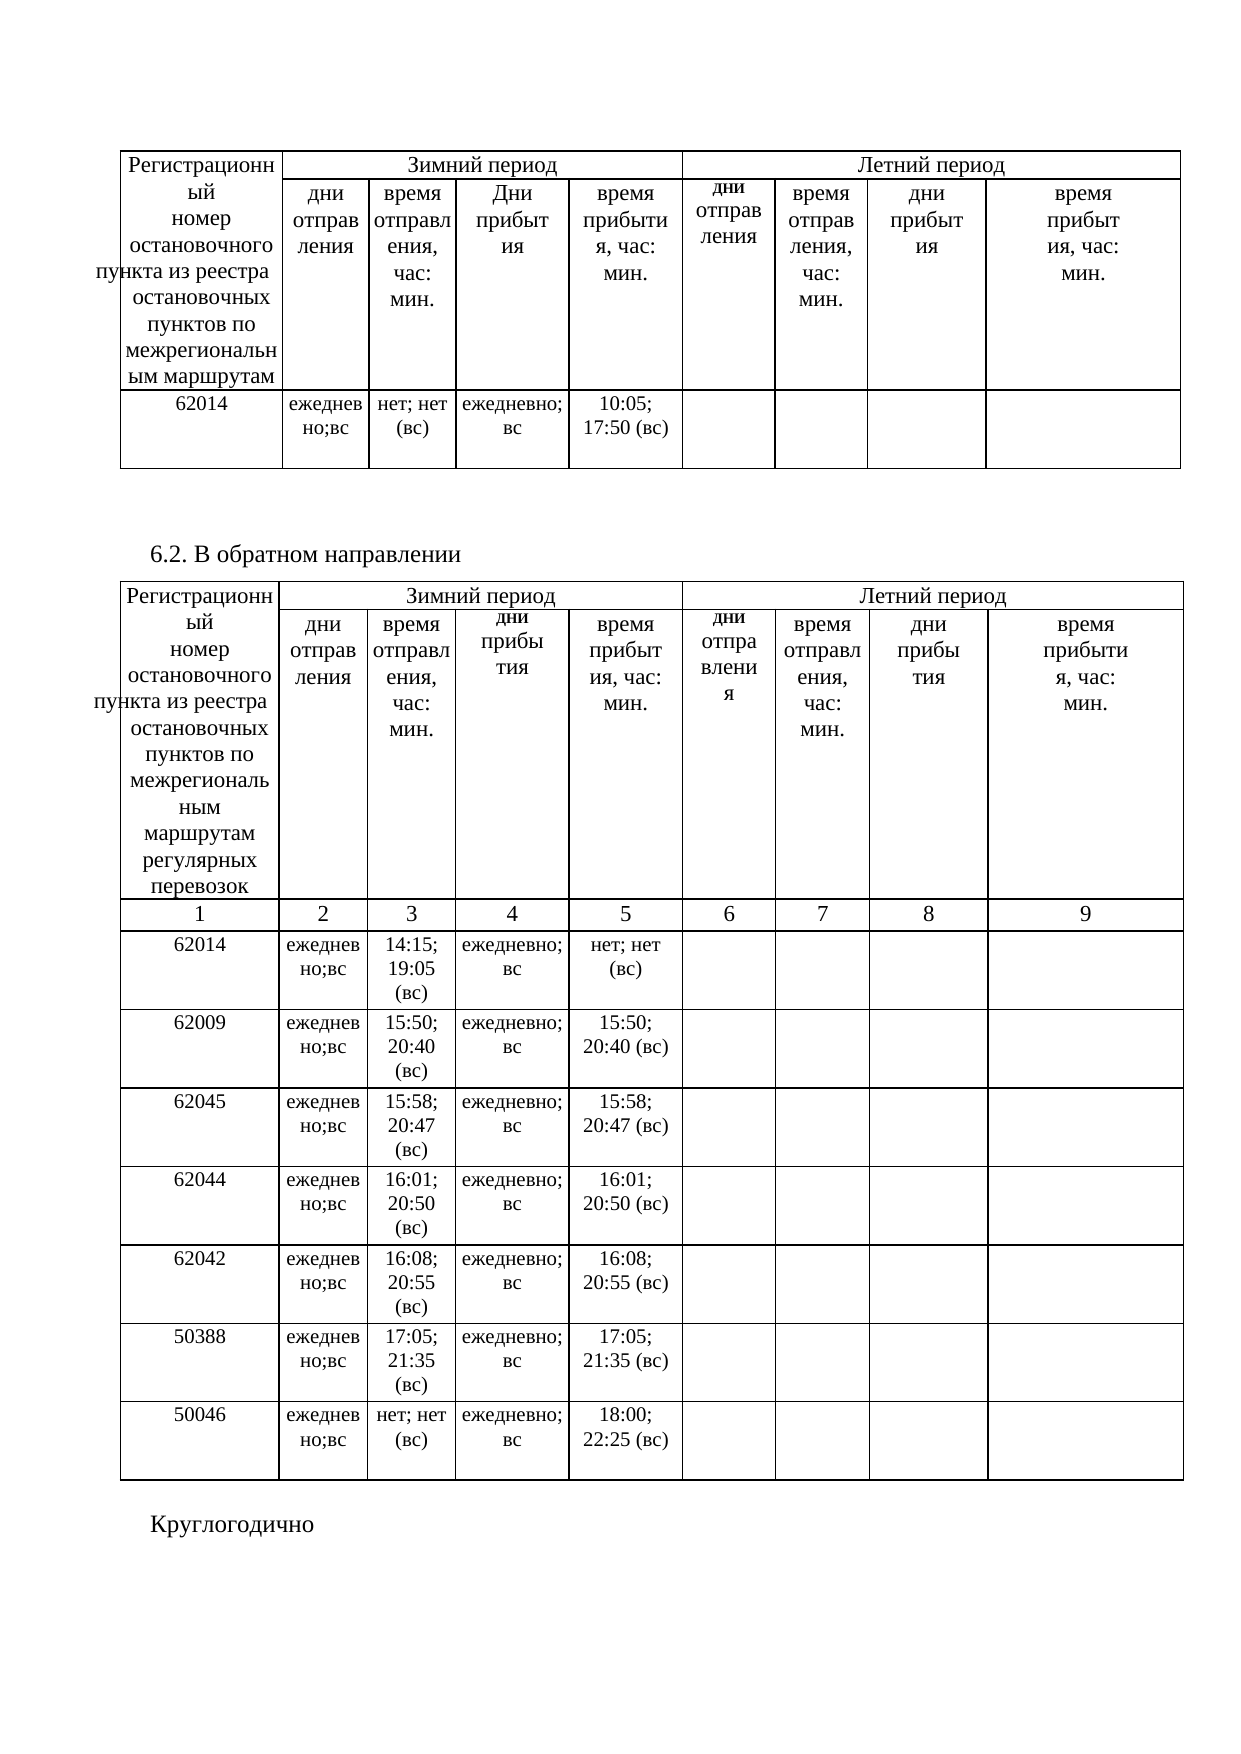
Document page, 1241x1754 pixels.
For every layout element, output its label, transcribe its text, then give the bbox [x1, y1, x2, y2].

table_cell 62042 [121, 1246, 278, 1322]
table_cell 16:01; 20:50 (вс) [368, 1167, 455, 1244]
table_cell ежедневно;вс [456, 1167, 568, 1244]
table_cell [683, 1402, 775, 1479]
table_cell ежедневно;вс [283, 391, 368, 468]
table_cell время прибыт ия, час: мин. [987, 180, 1180, 389]
table_cell 17:05; 21:35 (вс) [368, 1324, 455, 1401]
table_cell [989, 1324, 1183, 1401]
table_cell ежедневно;вс [280, 1167, 367, 1244]
table_cell 6 [683, 900, 775, 930]
table_cell ежедневно;вс [457, 391, 568, 468]
table_cell ежедневно;вс [456, 1010, 568, 1087]
table_cell 15:58; 20:47 (вс) [570, 1089, 682, 1166]
table_cell [870, 1246, 987, 1322]
table_cell время прибыт ия, час: мин. [570, 610, 682, 898]
table_cell [870, 932, 987, 1009]
table_header Регистрационный номер остановочного пункта из реестра остановочных пунктов по межрегиональным маршрутам регулярных перевозок [121, 582, 278, 898]
table_cell ежедневно;вс [456, 1089, 568, 1166]
table_cell ежедневно;вс [280, 1089, 367, 1166]
table_cell [989, 1402, 1183, 1479]
table_cell нет; нет (вс) [570, 932, 682, 1009]
table_cell [868, 391, 985, 468]
table_cell 15:50; 20:40 (вс) [570, 1010, 682, 1087]
table_cell [683, 1246, 775, 1322]
table_cell 62044 [121, 1167, 278, 1244]
table_cell [870, 1167, 987, 1244]
table_cell ДНИ прибы тия [456, 610, 568, 898]
table_cell [870, 1089, 987, 1166]
table_cell ежедневно;вс [280, 1324, 367, 1401]
table_cell 8 [870, 900, 987, 930]
table_cell 62014 [121, 932, 278, 1009]
table_cell [683, 1089, 775, 1166]
table_cell [776, 932, 869, 1009]
table_cell время прибыти я, час: мин. [989, 610, 1183, 898]
table_cell ежедневно;вс [456, 932, 568, 1009]
table_cell время отправл ения, час: мин. [368, 610, 455, 898]
table_cell [870, 1402, 987, 1479]
table_cell время отправл ения, час: мин. [370, 180, 455, 389]
table_cell нет; нет (вс) [368, 1402, 455, 1479]
table_header Регистрационный номер остановочного пункта из реестра остановочных пунктов по межрегиональным маршрутам регулярных перевозок [121, 152, 282, 389]
table_cell нет; нет (вс) [370, 391, 455, 468]
table_cell [870, 1324, 987, 1401]
table_cell время отправ ления, час: мин. [776, 180, 867, 389]
table_cell 2 [280, 900, 367, 930]
table_cell дни отправ ления [283, 180, 368, 389]
table_cell 16:08; 20:55 (вс) [368, 1246, 455, 1322]
table_cell 18:00; 22:25 (вс) [570, 1402, 682, 1479]
table_cell [987, 391, 1180, 468]
table_cell [776, 391, 867, 468]
table_cell 62009 [121, 1010, 278, 1087]
table_header Зимний период [280, 582, 682, 608]
table_cell 16:08; 20:55 (вс) [570, 1246, 682, 1322]
table_cell 62045 [121, 1089, 278, 1166]
table_cell ежедневно;вс [280, 1010, 367, 1087]
table_cell [989, 1089, 1183, 1166]
table_cell 16:01; 20:50 (вс) [570, 1167, 682, 1244]
table_cell время отправл ения, час: мин. [776, 610, 869, 898]
table_cell 15:50; 20:40 (вс) [368, 1010, 455, 1087]
table_cell дни прибы тия [870, 610, 987, 898]
table_cell [776, 1089, 869, 1166]
table_cell [776, 1246, 869, 1322]
table_header Летний период [683, 582, 1183, 608]
table_cell [989, 1246, 1183, 1322]
table_cell [989, 1167, 1183, 1244]
table_cell ежедневно;вс [280, 932, 367, 1009]
table_cell 1 [121, 900, 278, 930]
table_cell 10:05; 17:50 (вс) [570, 391, 682, 468]
table_cell [683, 1324, 775, 1401]
table_cell ежедневно;вс [456, 1246, 568, 1322]
table_cell ДНИ отпра влени я [683, 610, 775, 898]
table_cell дни отправ ления [280, 610, 367, 898]
table_cell ежедневно;вс [280, 1246, 367, 1322]
table_cell ежедневно;вс [456, 1324, 568, 1401]
table_header Летний период [683, 152, 1180, 178]
table_cell 50046 [121, 1402, 278, 1479]
text 6.2. В обратном направлении [150, 539, 1090, 568]
table_cell ежедневно;вс [280, 1402, 367, 1479]
table_cell дни прибыт ия [868, 180, 985, 389]
table_cell время прибыти я, час: мин. [570, 180, 682, 389]
table_header Зимний период [283, 152, 682, 178]
table_cell [776, 1010, 869, 1087]
text Круглогодично [150, 1509, 1090, 1538]
table_cell 7 [776, 900, 869, 930]
table_cell 14:15; 19:05 (вс) [368, 932, 455, 1009]
table_cell 17:05; 21:35 (вс) [570, 1324, 682, 1401]
table_cell 62014 [121, 391, 282, 468]
table_cell 4 [456, 900, 568, 930]
table_cell ежедневно;вс [456, 1402, 568, 1479]
table_cell 3 [368, 900, 455, 930]
table_cell [776, 1167, 869, 1244]
table_cell [683, 391, 774, 468]
table_cell 9 [989, 900, 1183, 930]
table_cell 15:58; 20:47 (вс) [368, 1089, 455, 1166]
table_cell 50388 [121, 1324, 278, 1401]
table_cell [776, 1324, 869, 1401]
table_cell [683, 1010, 775, 1087]
table_cell [989, 1010, 1183, 1087]
table_cell Дни прибыт ия [457, 180, 568, 389]
table_cell [989, 932, 1183, 1009]
table_cell [683, 1167, 775, 1244]
table_cell [870, 1010, 987, 1087]
table_cell [683, 932, 775, 1009]
table_cell [776, 1402, 869, 1479]
table_cell 5 [570, 900, 682, 930]
table_cell ДНИ отправ ления [683, 180, 774, 389]
